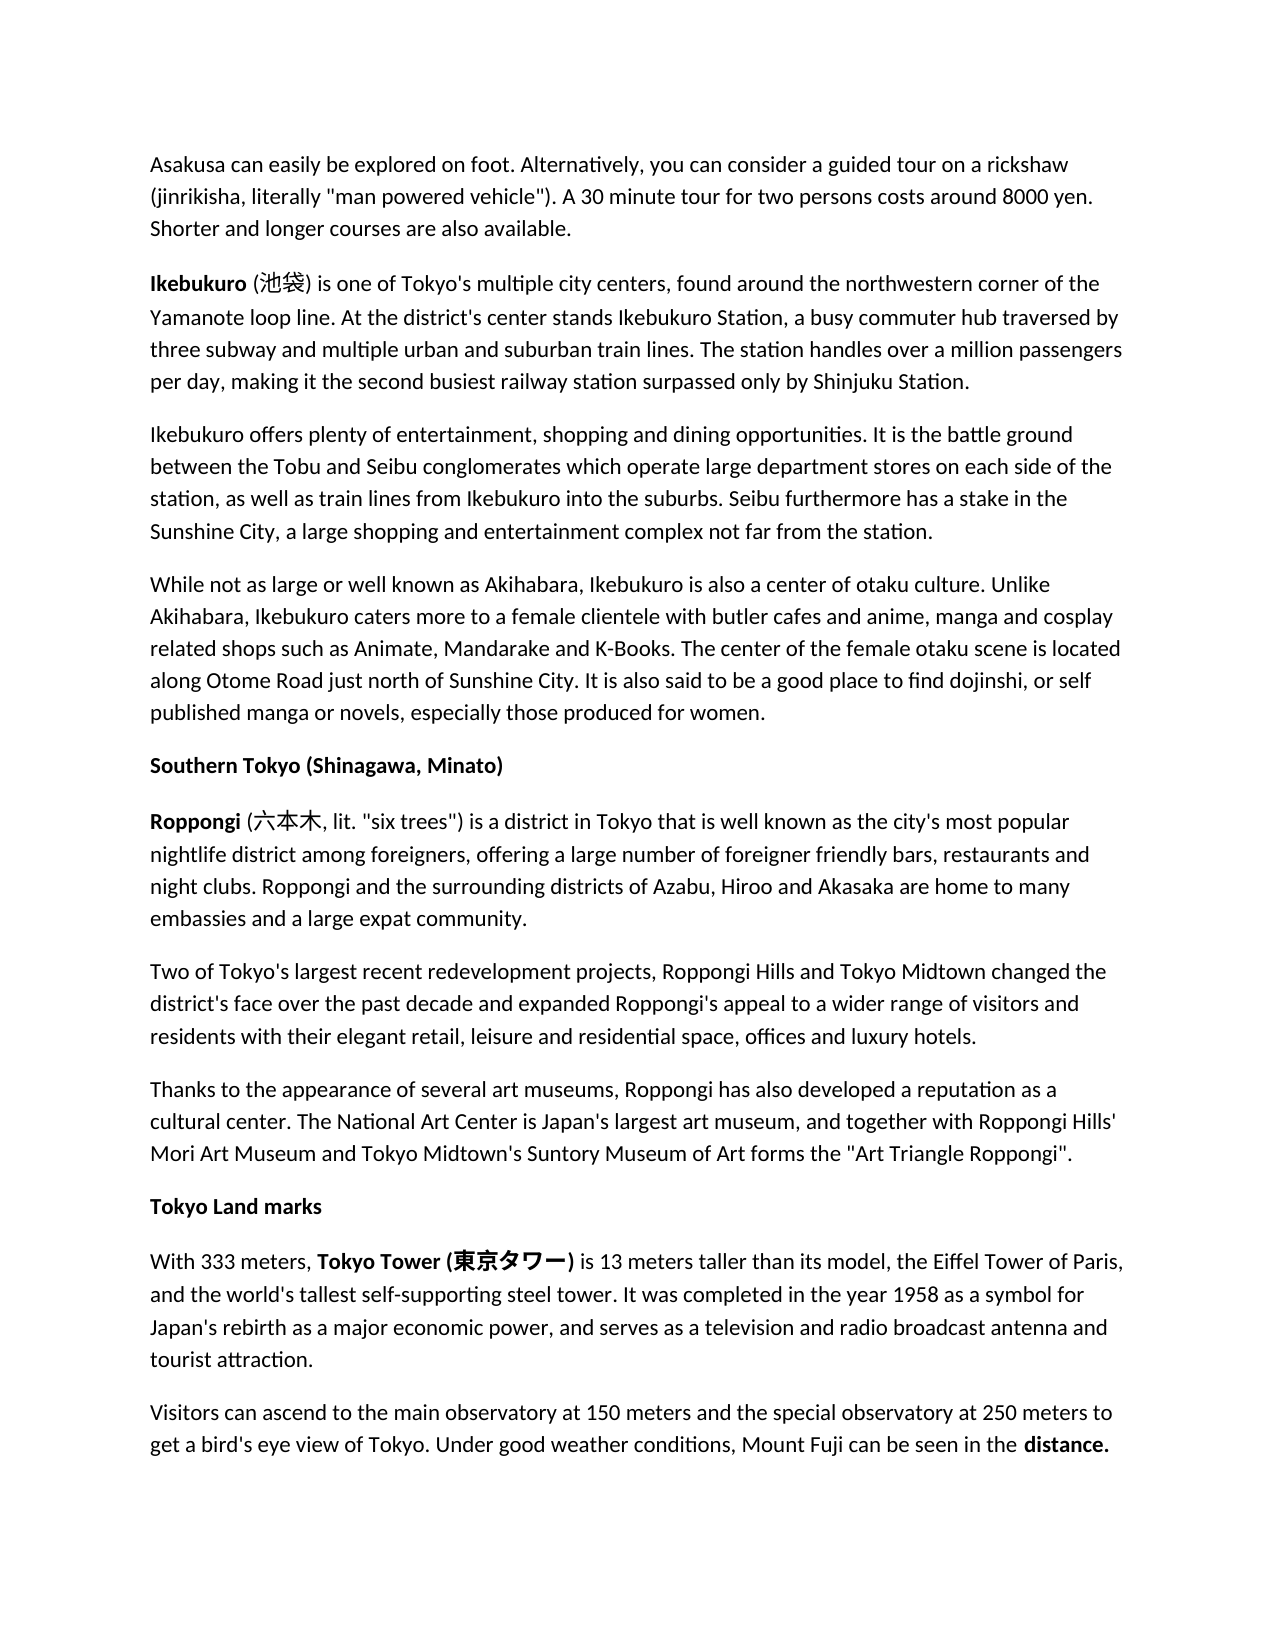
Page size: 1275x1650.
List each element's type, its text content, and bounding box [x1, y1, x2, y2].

text Tokyo Land marks [150, 1192, 1125, 1220]
text Roppongi (六本木, lit. "six trees") is a district in Tokyo that is well known as the city's most popular nightlife district among foreigners, offering a large number of foreigner friendly bars, restaurants and night clubs. Roppongi and the surrounding districts of Azabu, Hiroo and Akasaka are home to many embassies and a large expat community. [150, 804, 1125, 932]
text Ikebukuro (池袋) is one of Tokyo's multiple city centers, found around the northwestern corner of the Yamanote loop line. At the district's center stands Ikebukuro Station, a busy commuter hub traversed by three subway and multiple urban and suburban train lines. The station handles over a million passengers per day, making it the second busiest railway station surpassed only by Shinjuku Station. [150, 267, 1125, 395]
text Asakusa can easily be explored on foot. Alternatively, you can consider a guided tour on a rickshaw (jinrikisha, literally "man powered vehicle"). A 30 minute tour for two persons costs around 8000 yen. Shorter and longer courses are also available. [150, 150, 1125, 242]
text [150, 1398, 1125, 1458]
text Thanks to the appearance of several art museums, Roppongi has also developed a reputation as a cultural center. The National Art Center is Japan's largest art museum, and together with Roppongi Hills' Mori Art Museum and Tokyo Midtown's Suntory Museum of Art forms the "Art Triangle Roppongi". [150, 1075, 1125, 1167]
text Southern Tokyo (Shinagawa, Minato) [150, 752, 1125, 779]
text Two of Tokyo's largest recent redevelopment projects, Roppongi Hills and Tokyo Midtown changed the district's face over the past decade and expanded Roppongi's appeal to a wider range of visitors and residents with their elegant retail, leisure and residential space, offices and luxury hotels. [150, 957, 1125, 1050]
text Ikebukuro offers plenty of entertainment, shopping and dining opportunities. It is the battle ground between the Tobu and Seibu conglomerates which operate large department stores on each side of the station, as well as train lines from Ikebukuro into the suburbs. Seibu furthermore has a stake in the Sunshine City, a large shopping and entertainment complex not far from the station. [150, 420, 1125, 545]
text While not as large or well known as Akihabara, Ikebukuro is also a center of otaku culture. Unlike Akihabara, Ikebukuro caters more to a female clientele with butler cafes and anime, manga and cosplay related shops such as Animate, Mandarake and K-Books. The center of the female otaku scene is located along Otome Road just north of Sunshine City. It is also said to be a good place to find dojinshi, or self published manga or novels, especially those produced for women. [150, 570, 1125, 727]
text With 333 meters, Tokyo Tower (東京タワー) is 13 meters taller than its model, the Eiffel Tower of Paris, and the world's tallest self-supporting steel tower. It was completed in the year 1958 as a symbol for Japan's rebirth as a major economic power, and serves as a television and radio broadcast antenna and tourist attraction. [150, 1245, 1125, 1373]
